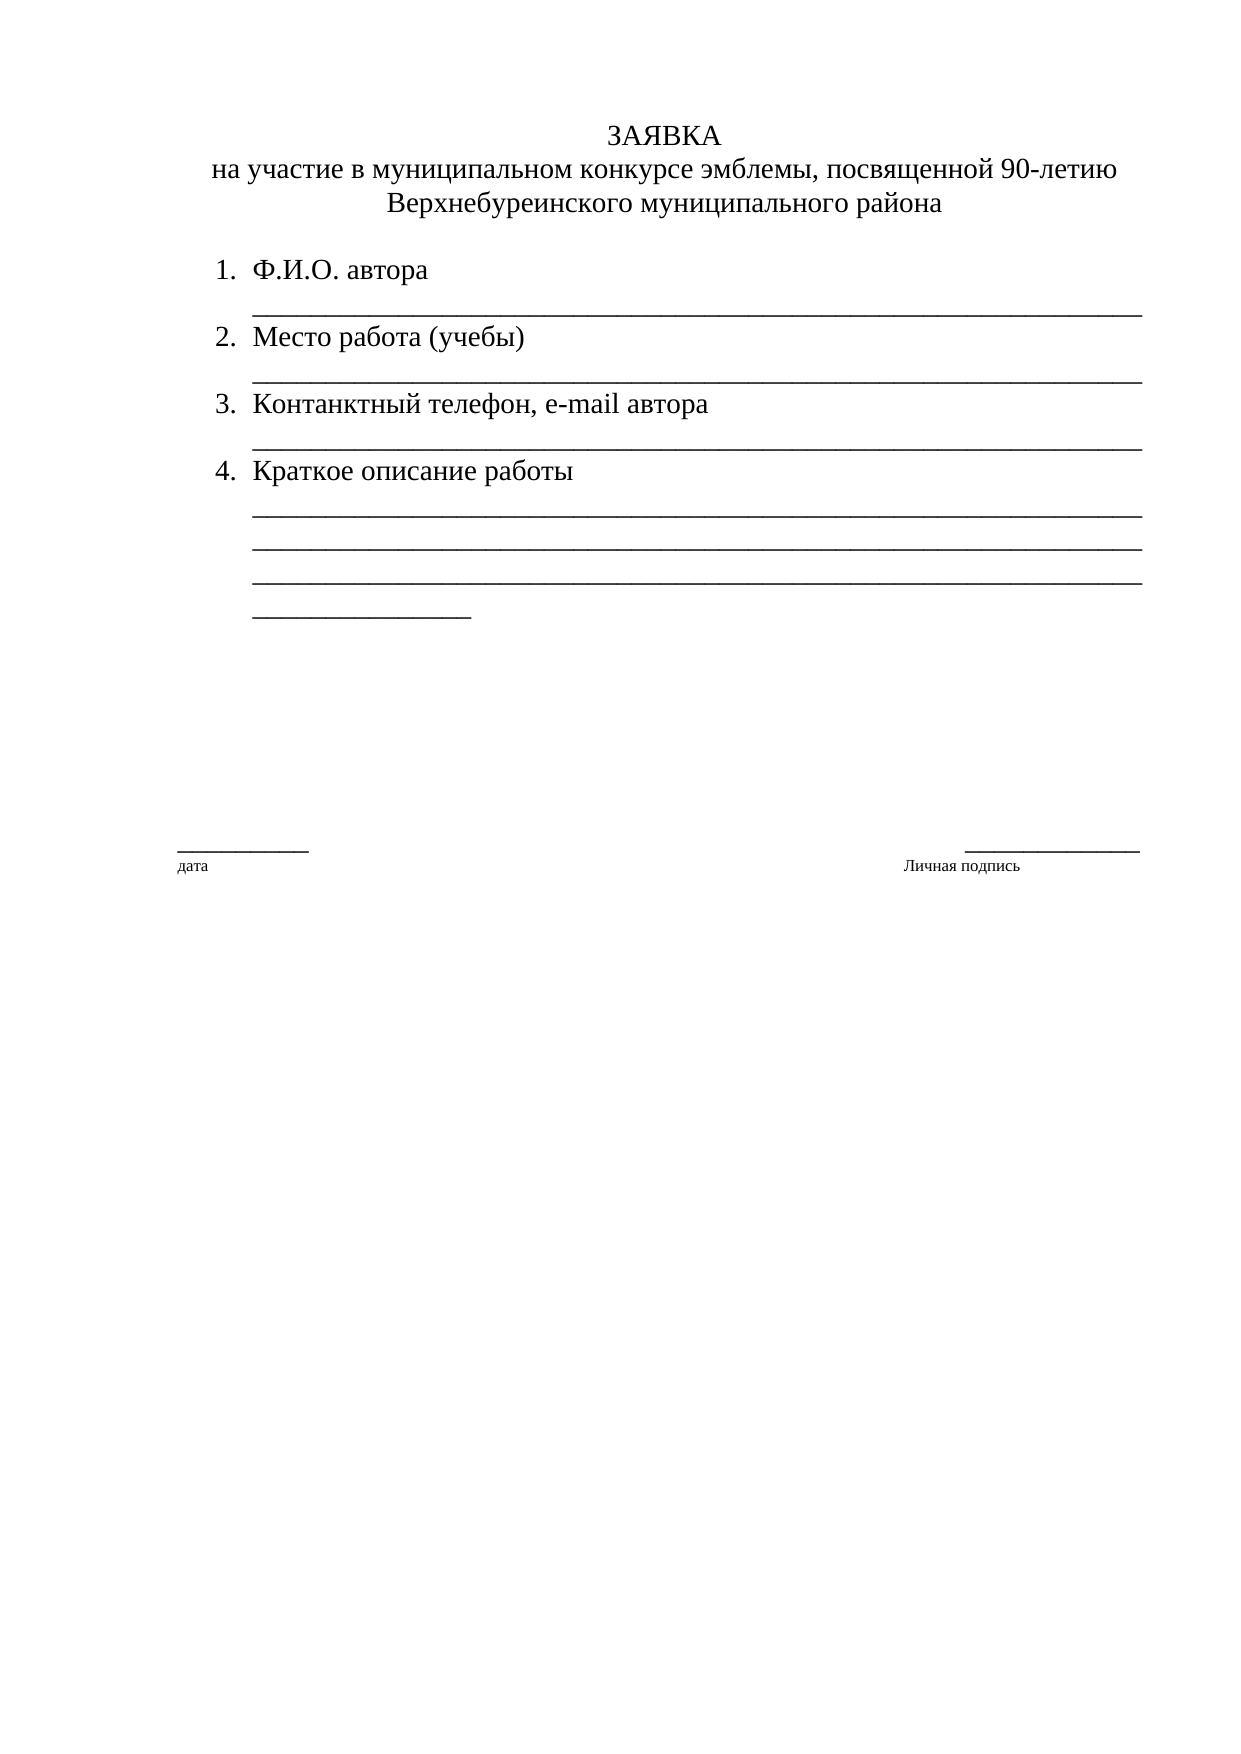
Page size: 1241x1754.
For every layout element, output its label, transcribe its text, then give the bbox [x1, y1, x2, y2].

text на участие в муниципальном конкурсе эмблемы, посвященной 90-летию Верхнебуреинского муниципального района [177, 152, 1152, 219]
text дата Личная подпись [177, 856, 1152, 889]
text ЗАЯВКА [177, 118, 1152, 152]
text _________ ____________ [177, 822, 1152, 856]
list Контанктный телефон, e-mail автора _____________________________________________________________ [215, 386, 1152, 453]
list Краткое описание работы ______________________________________________________________________________________________________________________________________________________________________________________________________ [215, 453, 1152, 621]
list Место работа (учебы) _____________________________________________________________ [215, 319, 1152, 386]
list Ф.И.О. автора _____________________________________________________________ [215, 252, 1152, 319]
